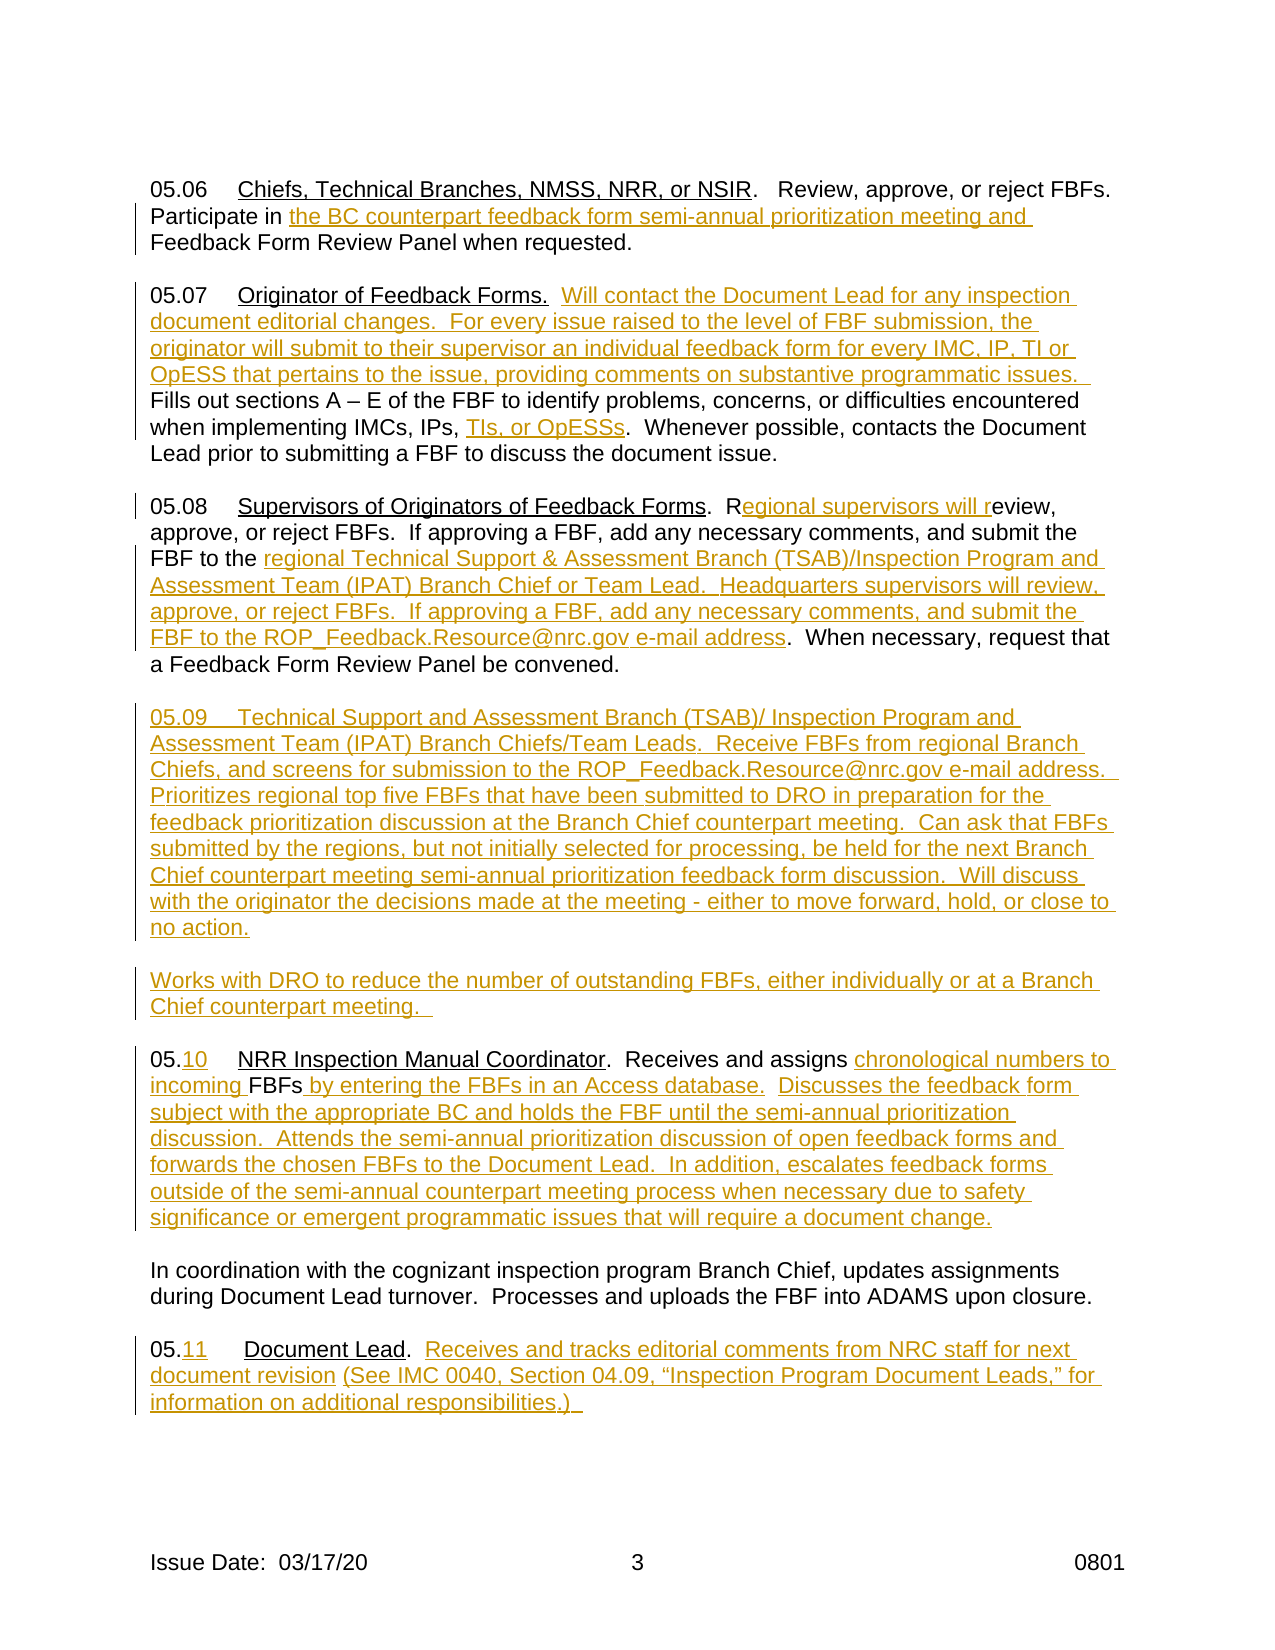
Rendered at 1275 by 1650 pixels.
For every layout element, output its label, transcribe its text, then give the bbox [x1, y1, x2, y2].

text 05. Document Lead. [150, 1336, 1125, 1415]
text 05.08 Supervisors of Originators of Feedback Forms. Review, approve, or reject FBFs. If approving a FBF, add any necessary comments, and submit the FBF to the . When necessary, request that a Feedback Form Review Panel be convened. [150, 493, 1125, 677]
text 05.07 Originator of Feedback Forms. Fills out sections A – E of the FBF to identify problems, concerns, or difficulties encountered when implementing IMCs, IPs, . Whenever possible, contacts the Document Lead prior to submitting a FBF to discuss the document issue. [150, 282, 1125, 466]
text In coordination with the cognizant inspection program Branch Chief, updates assignments during Document Lead turnover. Processes and uploads the FBF into ADAMS upon closure. [150, 1257, 1125, 1309]
text 05.06 Chiefs, Technical Branches, NMSS, NRR, or NSIR. Review, approve, or reject FBFs. Participate in Feedback Form Review Panel when requested. [150, 176, 1125, 255]
text 05. NRR Inspection Manual Coordinator. Receives and assigns FBFs [150, 1046, 1125, 1231]
